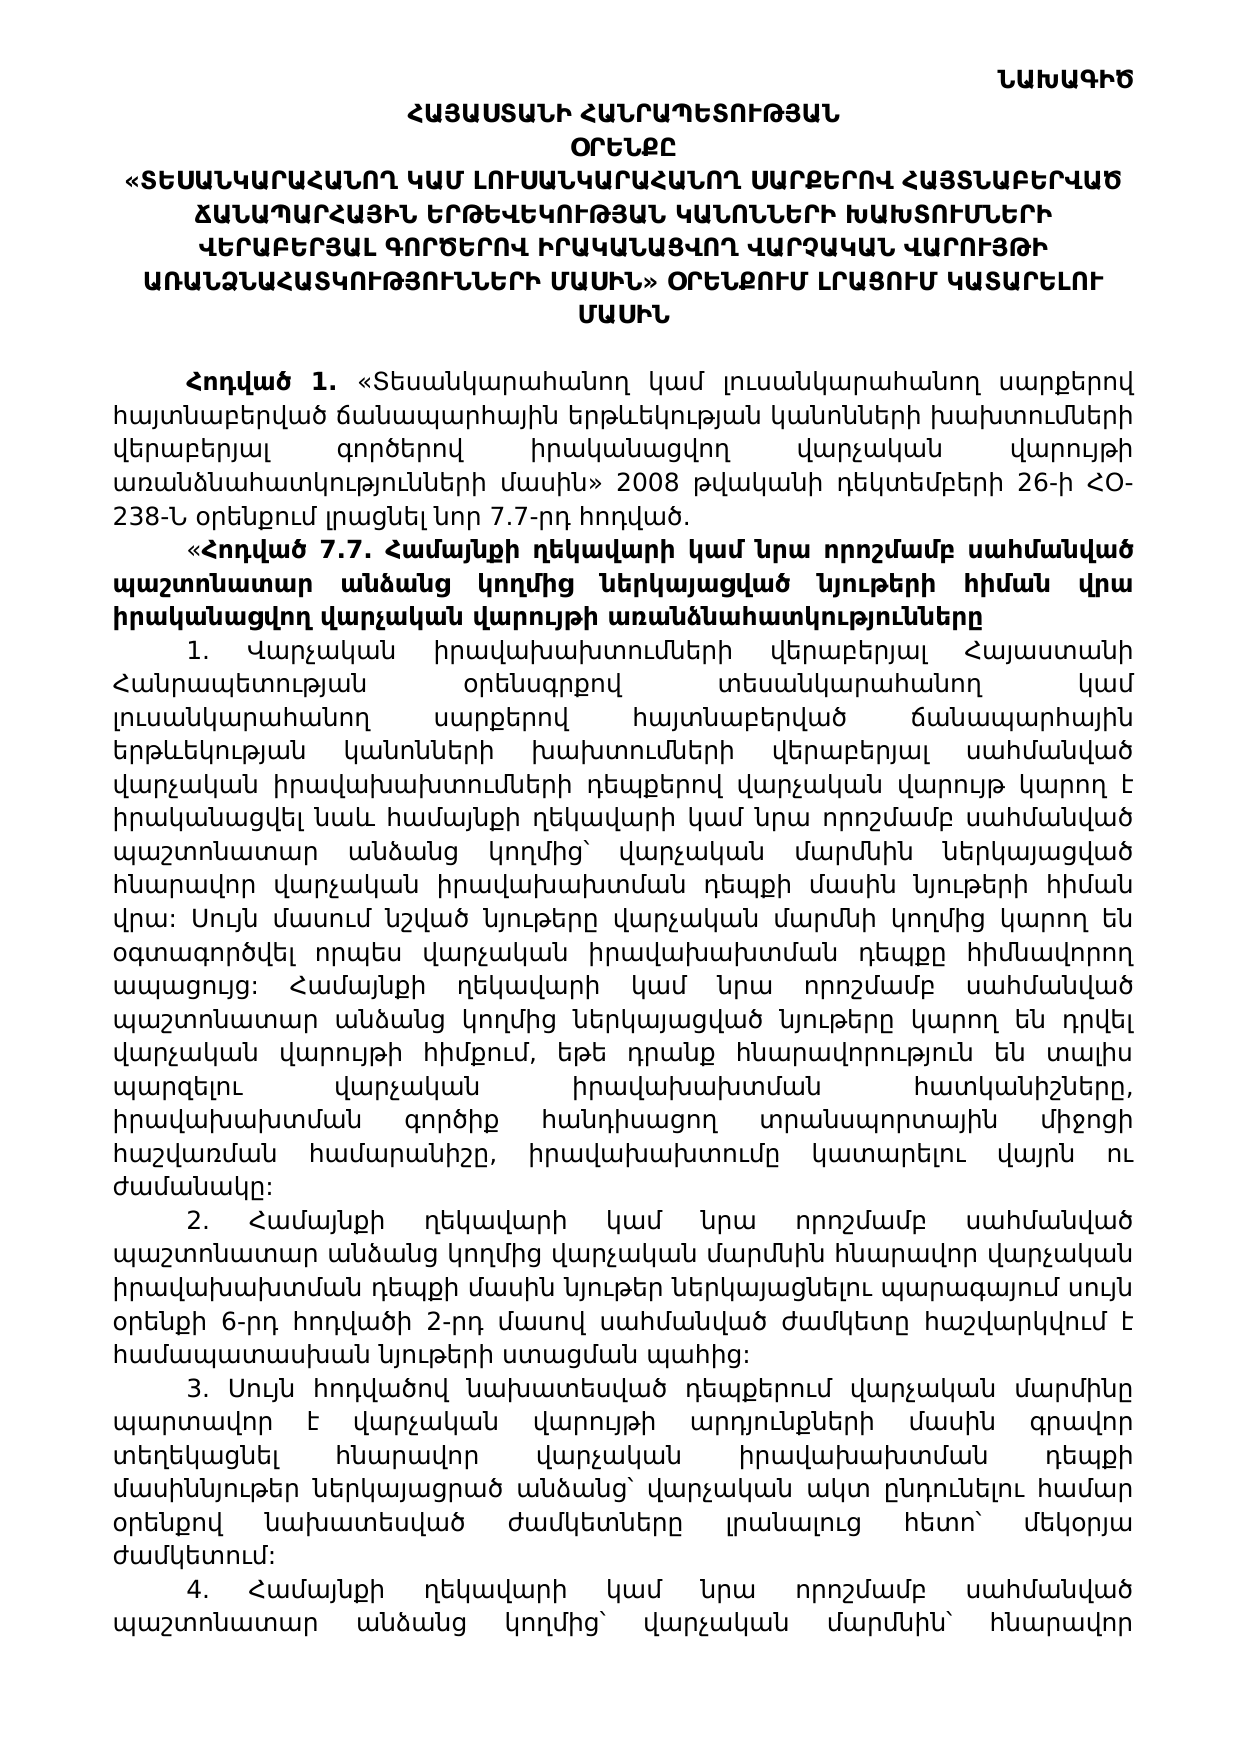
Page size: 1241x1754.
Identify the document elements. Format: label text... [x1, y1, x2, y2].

text 3. Սույն հոդվածով նախատեսված դեպքերում վարչական մարմինը պարտավոր է վարչական վարույթի արդյունքների մասին գրավոր տեղեկացնել հնարավոր վարչական իրավախախտման դեպքի մասիննյութեր ներկայացրած անձանց՝ վարչական ակտ ընդունելու համար օրենքով նախատեսված ժամկետները լրանալուց հետո՝ մեկօրյա ժամկետում: [112, 1374, 1134, 1571]
text «ՏԵՍԱՆԿԱՐԱՀԱՆՈՂ ԿԱՄ ԼՈՒՍԱՆԿԱՐԱՀԱՆՈՂ ՍԱՐՔԵՐՈՎ ՀԱՅՏՆԱԲԵՐՎԱԾ ՃԱՆԱՊԱՐՀԱՅԻՆ ԵՐԹԵՎԵԿՈՒԹՅԱՆ ԿԱՆՈՆՆԵՐԻ ԽԱԽՏՈՒՄՆԵՐԻ ՎԵՐԱԲԵՐՅԱԼ ԳՈՐԾԵՐՈՎ ԻՐԱԿԱՆԱՑՎՈՂ ՎԱՐՉԱԿԱՆ ՎԱՐՈՒՅԹԻ ԱՌԱՆՁՆԱՀԱՏԿՈՒԹՅՈՒՆՆԵՐԻ ՄԱՍԻՆ» ՕՐԵՆՔՈՒՄ ԼՐԱՑՈՒՄ ԿԱՏԱՐԵԼՈՒ ՄԱՍԻՆ [112, 166, 1134, 329]
text 1. Վարչական իրավախախտումների վերաբերյալ Հայաստանի Հանրապետության օրենսգրքով տեսանկարահանող կամ լուսանկարահանող սարքերով հայտնաբերված ճանապարհային երթևեկության կանոնների խախտումների վերաբերյալ սահմանված վարչական իրավախախտումների դեպքերով վարչական վարույթ կարող է իրականացվել նաև համայնքի ղեկավարի կամ նրա որոշմամբ սահմանված պաշտոնատար անձանց կողմից՝ վարչական մարմնին ներկայացված հնարավոր վարչական իրավախախտման դեպքի մասին նյութերի հիման վրա: Սույն մասում նշված նյութերը վարչական մարմնի կողմից կարող են օգտագործվել որպես վարչական իրավախախտման դեպքը հիմնավորող ապացույց: Համայնքի ղեկավարի կամ նրա որոշմամբ սահմանված պաշտոնատար անձանց կողմից ներկայացված նյութերը կարող են դրվել վարչական վարույթի հիմքում, եթե դրանք հնարավորություն են տալիս պարզելու վարչական իրավախախտման հատկանիշները, իրավախախտման գործիք հանդիսացող տրանսպորտային միջոցի հաշվառման համարանիշը, իրավախախտումը կատարելու վայրն ու ժամանակը: [112, 636, 1134, 1202]
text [112, 1575, 1134, 1638]
text «Հոդված 7.7. Համայնքի ղեկավարի կամ նրա որոշմամբ սահմանված պաշտոնատար անձանց կողմից ներկայացված նյութերի հիման վրա իրականացվող վարչական վարույթի առանձնահատկությունները [112, 535, 1134, 631]
text ՕՐԵՆՔԸ [112, 133, 1134, 162]
text ՀԱՅԱՍՏԱՆԻ ՀԱՆՐԱՊԵՏՈՒԹՅԱՆ [112, 99, 1134, 128]
text 2. Համայնքի ղեկավարի կամ նրա որոշմամբ սահմանված պաշտոնատար անձանց կողմից վարչական մարմնին հնարավոր վարչական իրավախախտման դեպքի մասին նյութեր ներկայացնելու պարագայում սույն օրենքի 6-րդ հոդվածի 2-րդ մասով սահմանված ժամկետը հաշվարկվում է համապատասխան նյութերի ստացման պահից: [112, 1206, 1134, 1369]
text ՆԱԽԱԳԻԾ [112, 66, 1134, 95]
text Հոդված 1. «Տեսանկարահանող կամ լուսանկարահանող սարքերով հայտնաբերված ճանապարհային երթևեկության կանոնների խախտումների վերաբերյալ գործերով իրականացվող վարչական վարույթի առանձնահատկությունների մասին» 2008 թվականի դեկտեմբերի 26-ի ՀՕ-238-Ն օրենքում լրացնել նոր 7.7-րդ հոդված. [112, 367, 1134, 531]
